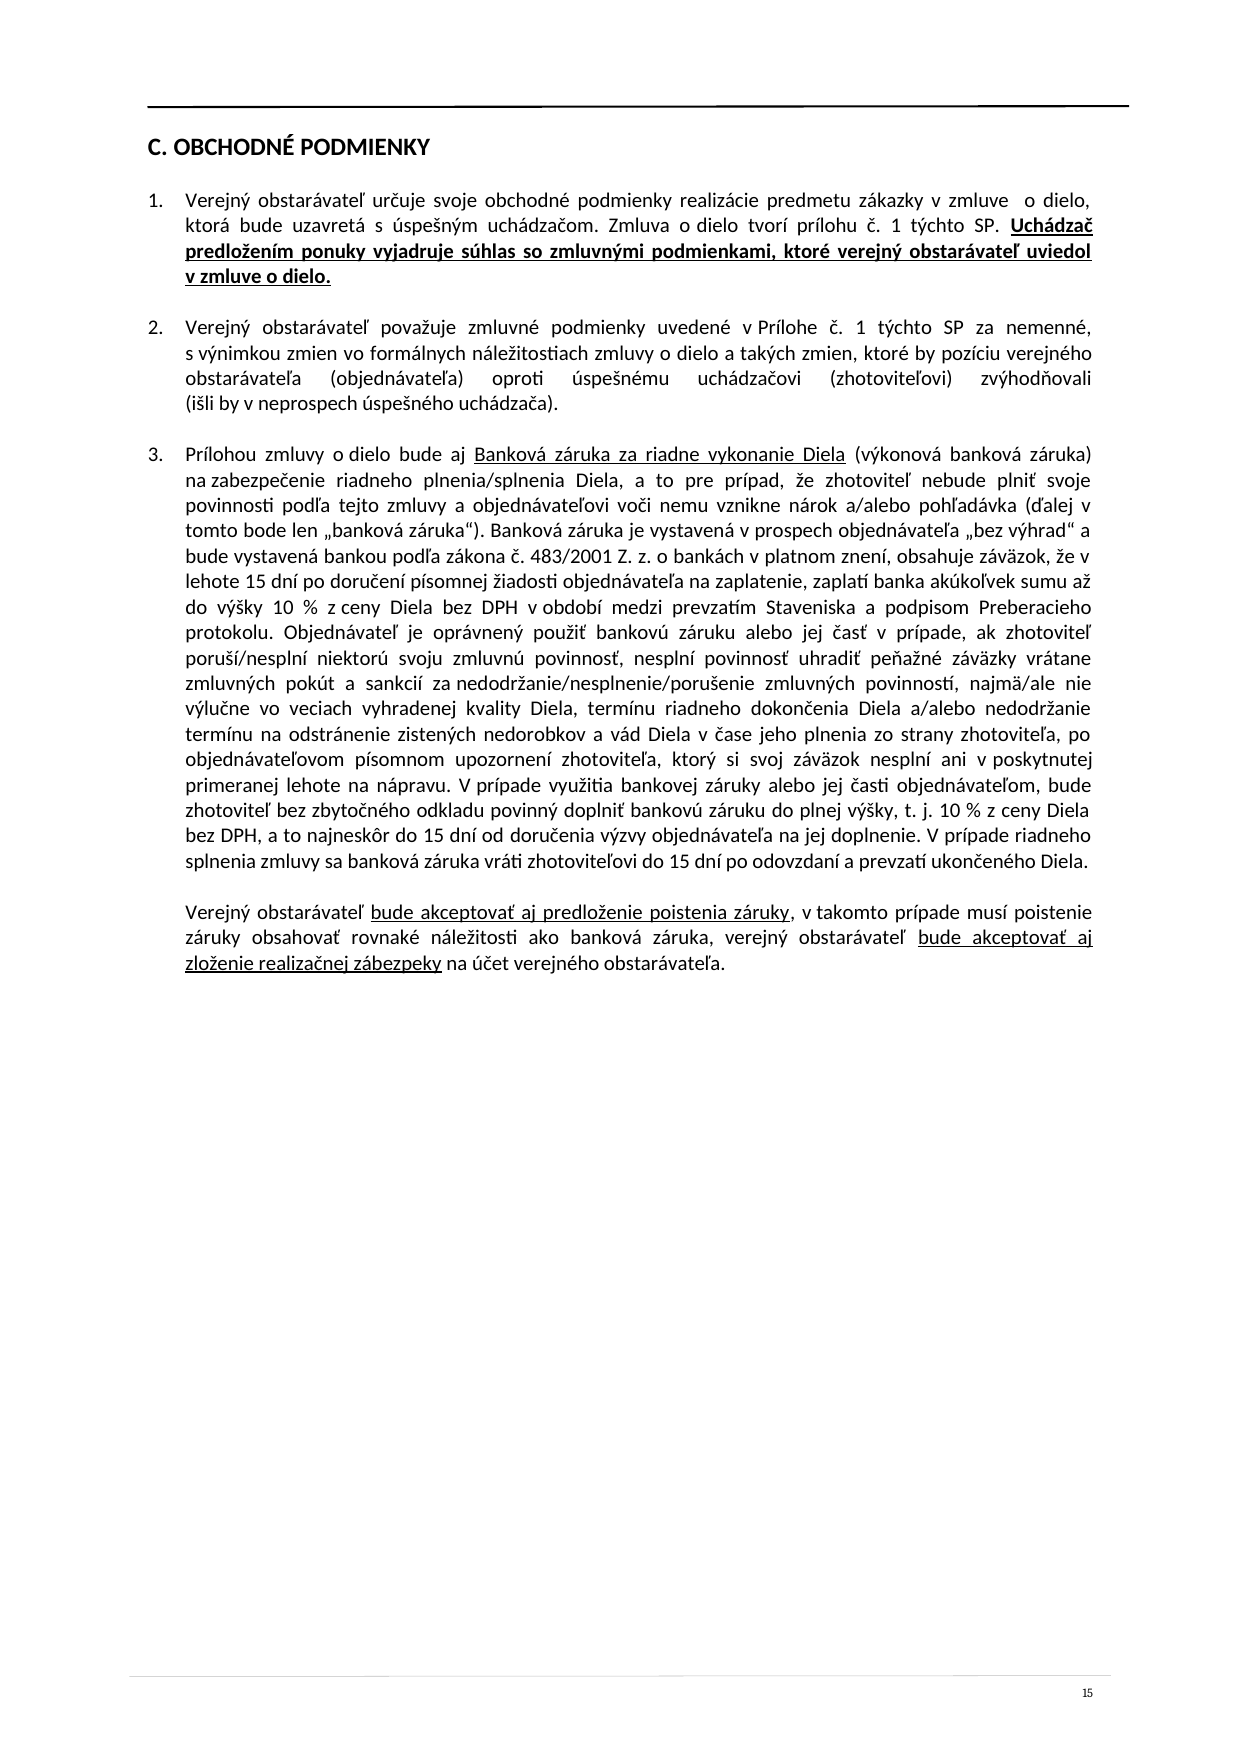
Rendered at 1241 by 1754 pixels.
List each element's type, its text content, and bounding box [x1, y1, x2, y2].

text Verejný obstarávateľ bude akceptovať aj predloženie poistenia záruky, v takomto prípade musí poistenie záruky obsahovať rovnaké náležitosti ako banková záruka, verejný obstarávateľ bude akceptovať aj zloženie realizačnej zábezpeky na účet verejného obstarávateľa. [185, 899, 1092, 975]
list Verejný obstarávateľ považuje zmluvné podmienky uvedené v Prílohe č. 1 týchto SP za nemenné, s výnimkou zmien vo formálnych náležitostiach zmluvy o dielo a takých zmien, ktoré by pozíciu verejného obstarávateľa (objednávateľa) oproti úspešnému uchádzačovi (zhotoviteľovi) zvýhodňovali (išli by v neprospech úspešného uchádzača). [148, 314, 1092, 416]
text 3. Prílohou zmluvy o dielo bude aj Banková záruka za riadne vykonanie Diela (výkonová banková záruka) na zabezpečenie riadneho plnenia/splnenia Diela, a to pre prípad, že zhotoviteľ nebude plniť svoje povinnosti podľa tejto zmluvy a objednávateľovi voči nemu vznikne nárok a/alebo pohľadávka (ďalej v tomto bode len „banková záruka“). Banková záruka je vystavená v prospech objednávateľa „bez výhrad“ a bude vystavená bankou podľa zákona č. 483/2001 Z. z. o bankách v platnom znení, obsahuje záväzok, že v lehote 15 dní po doručení písomnej žiadosti objednávateľa na zaplatenie, zaplatí banka akúkoľvek sumu až do výšky 10 % z ceny Diela bez DPH v období medzi prevzatím Staveniska a podpisom Preberacieho protokolu. Objednávateľ je oprávnený použiť bankovú záruku alebo jej časť v prípade, ak zhotoviteľ poruší/nesplní niektorú svoju zmluvnú povinnosť, nesplní povinnosť uhradiť peňažné záväzky vrátane zmluvných pokút a sankcií za nedodržanie/nesplnenie/porušenie zmluvných povinností, najmä/ale nie výlučne vo veciach vyhradenej kvality Diela, termínu riadneho dokončenia Diela a/alebo nedodržanie termínu na odstránenie zistených nedorobkov a vád Diela v čase jeho plnenia zo strany zhotoviteľa, po objednávateľovom písomnom upozornení zhotoviteľa, ktorý si svoj záväzok nesplní ani v poskytnutej primeranej lehote na nápravu. V prípade využitia bankovej záruky alebo jej časti objednávateľom, bude zhotoviteľ bez zbytočného odkladu povinný doplniť bankovú záruku do plnej výšky, t. j. 10 % z ceny Diela bez DPH, a to najneskôr do 15 dní od doručenia výzvy objednávateľa na jej doplnenie. V prípade riadneho splnenia zmluvy sa banková záruka vráti zhotoviteľovi do 15 dní po odovzdaní a prevzatí ukončeného Diela. [148, 441, 1092, 873]
text C. OBCHODNÉ PODMIENKY [148, 131, 1092, 162]
list Verejný obstarávateľ určuje svoje obchodné podmienky realizácie predmetu zákazky v zmluve o dielo, ktorá bude uzavretá s úspešným uchádzačom. Zmluva o dielo tvorí prílohu č. 1 týchto SP. Uchádzač predložením ponuky vyjadruje súhlas so zmluvnými podmienkami, ktoré verejný obstarávateľ uviedol v zmluve o dielo. [148, 187, 1092, 289]
